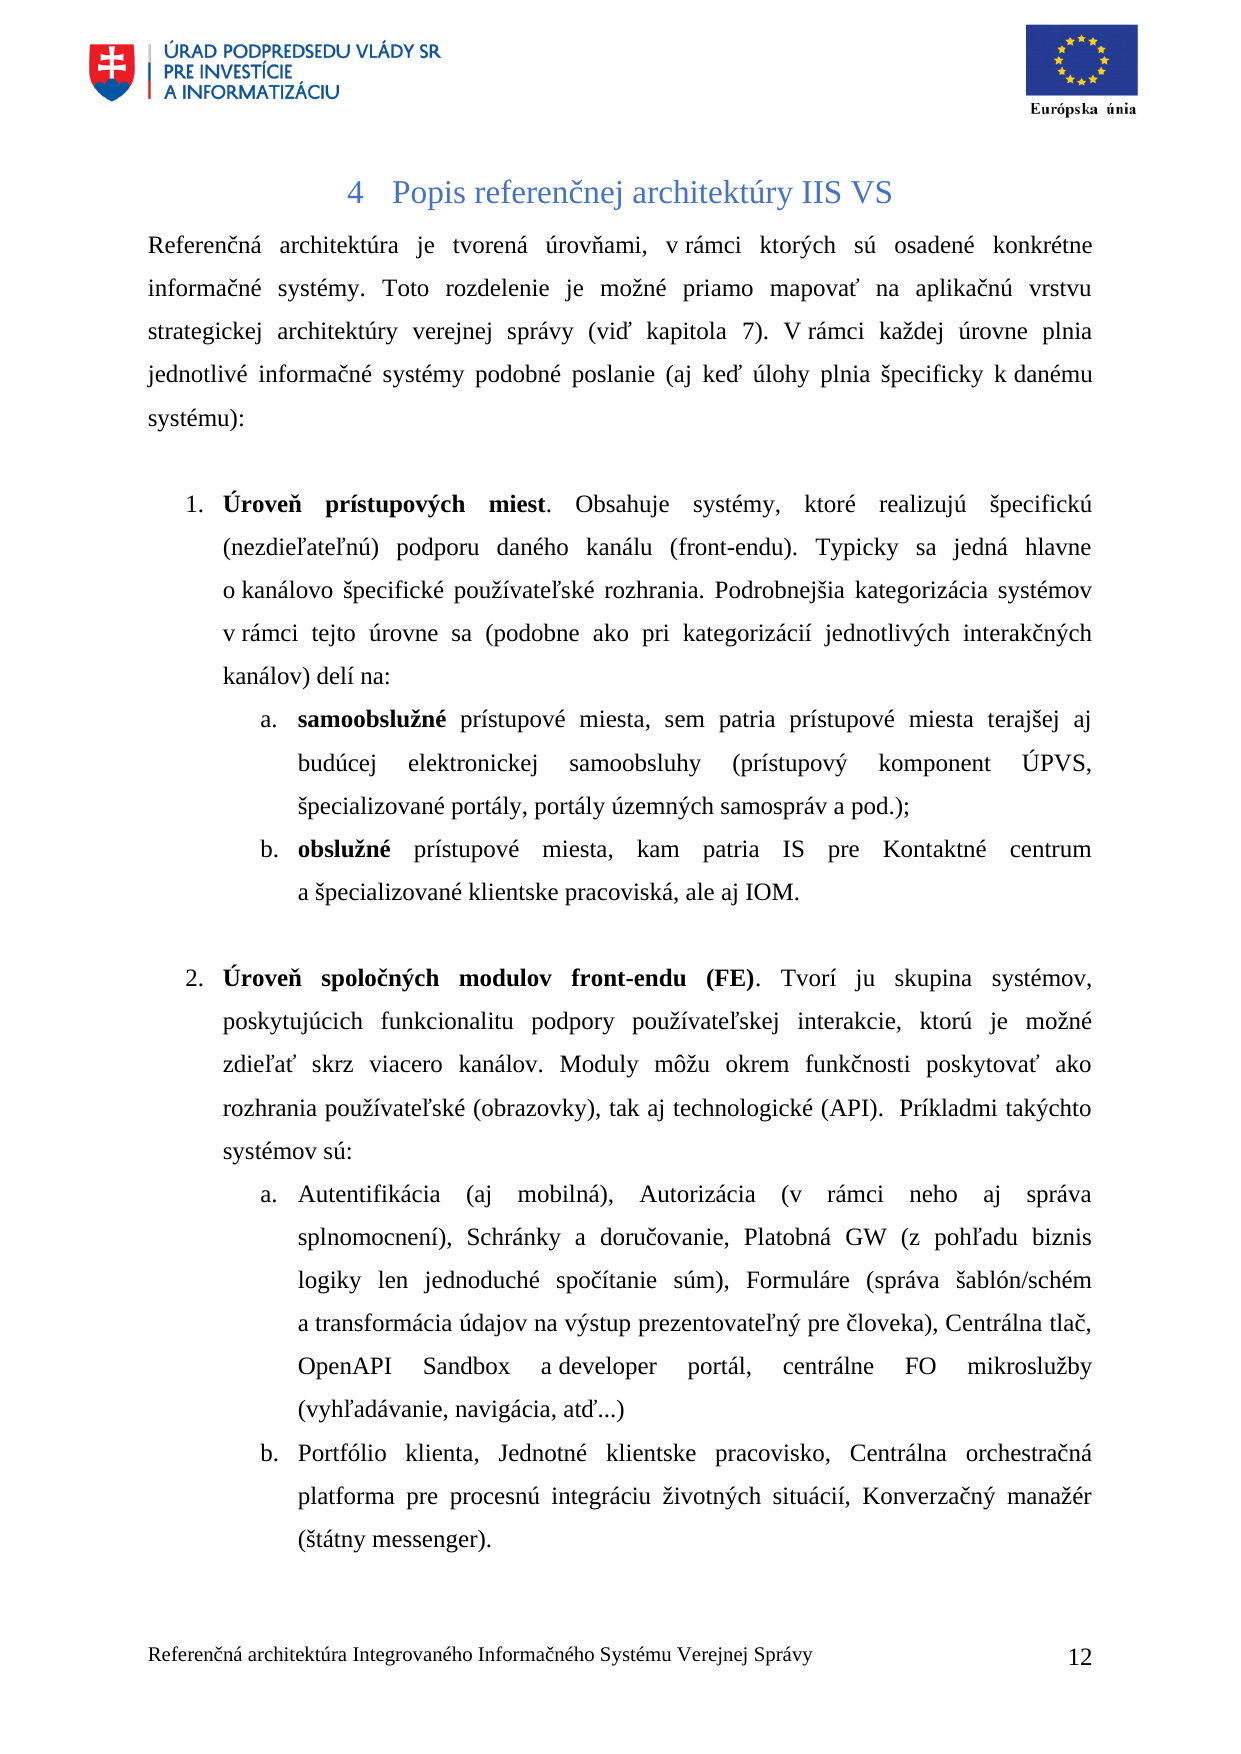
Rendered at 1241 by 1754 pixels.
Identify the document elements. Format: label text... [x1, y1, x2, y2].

list obslužné prístupové miesta, kam patria IS pre Kontaktné centrum a špecializované klientske pracoviská, ale aj IOM. [260, 834, 1093, 906]
list Úroveň prístupových miest. Obsahuje systémy, ktoré realizujú špecifickú (nezdieľateľnú) podporu daného kanálu (front-endu). Typicky sa jedná hlavne o kanálovo špecifické používateľské rozhrania. Podrobnejšia kategorizácia systémov v rámci tejto úrovne sa (podobne ako pri kategorizácií jednotlivých interakčných kanálov) delí na: [185, 489, 1093, 690]
picture [1020, 19, 1143, 121]
list Portfólio klienta, Jednotné klientske pracovisko, Centrálna orchestračná platforma pre procesnú integráciu životných situácií, Konverzačný manažér (štátny messenger). [260, 1438, 1093, 1553]
text Referenčná architektúra je tvorená úrovňami, v rámci ktorých sú osadené konkrétne informačné systémy. Toto rozdelenie je možné priamo mapovať na aplikačnú vrstvu strategickej architektúry verejnej správy (viď kapitola 7). V rámci každej úrovne plnia jednotlivé informačné systémy podobné poslanie (aj keď úlohy plnia špecificky k danému systému): [148, 230, 1093, 431]
picture [46, 0, 484, 142]
subtitle Popis referenčnej architektúry IIS VS [148, 173, 1093, 211]
list Autentifikácia (aj mobilná), Autorizácia (v rámci neho aj správa splnomocnení), Schránky a doručovanie, Platobná GW (z pohľadu biznis logiky len jednoduché spočítanie súm), Formuláre (správa šablón/schém a transformácia údajov na výstup prezentovateľný pre človeka), Centrálna tlač, OpenAPI Sandbox a developer portál, centrálne FO mikroslužby (vyhľadávanie, navigácia, atď...) [260, 1179, 1093, 1423]
list Úroveň spoločných modulov front-endu (FE). Tvorí ju skupina systémov, poskytujúcich funkcionalitu podpory používateľskej interakcie, ktorú je možné zdieľať skrz viacero kanálov. Moduly môžu okrem funkčnosti poskytovať ako rozhrania používateľské (obrazovky), tak aj technologické (API). Príkladmi takýchto systémov sú: [185, 963, 1093, 1164]
list samoobslužné prístupové miesta, sem patria prístupové miesta terajšej aj budúcej elektronickej samoobsluhy (prístupový komponent ÚPVS, špecializované portály, portály územných samospráv a pod.); [260, 704, 1093, 819]
